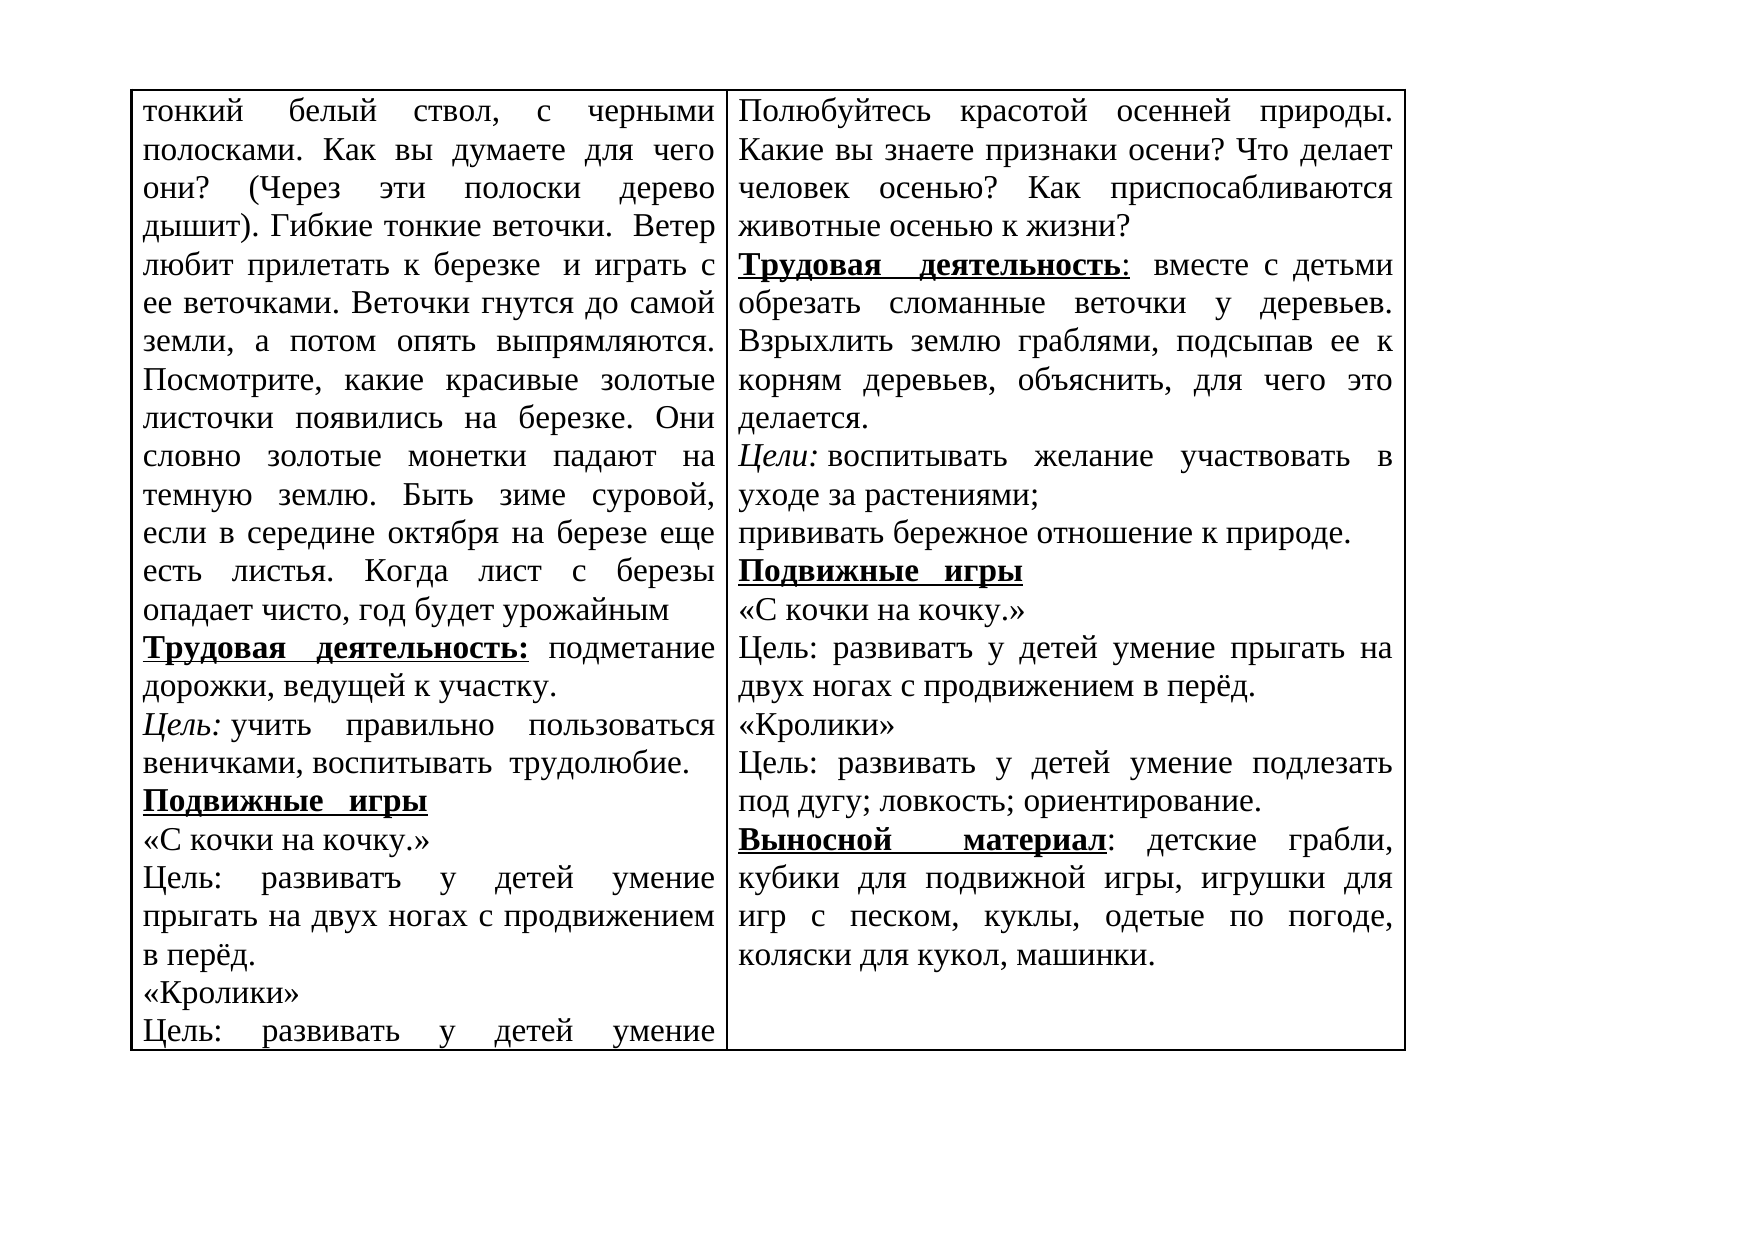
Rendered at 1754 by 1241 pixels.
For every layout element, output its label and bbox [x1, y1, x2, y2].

table_header [133, 91, 726, 1049]
table_header [728, 91, 1404, 1049]
